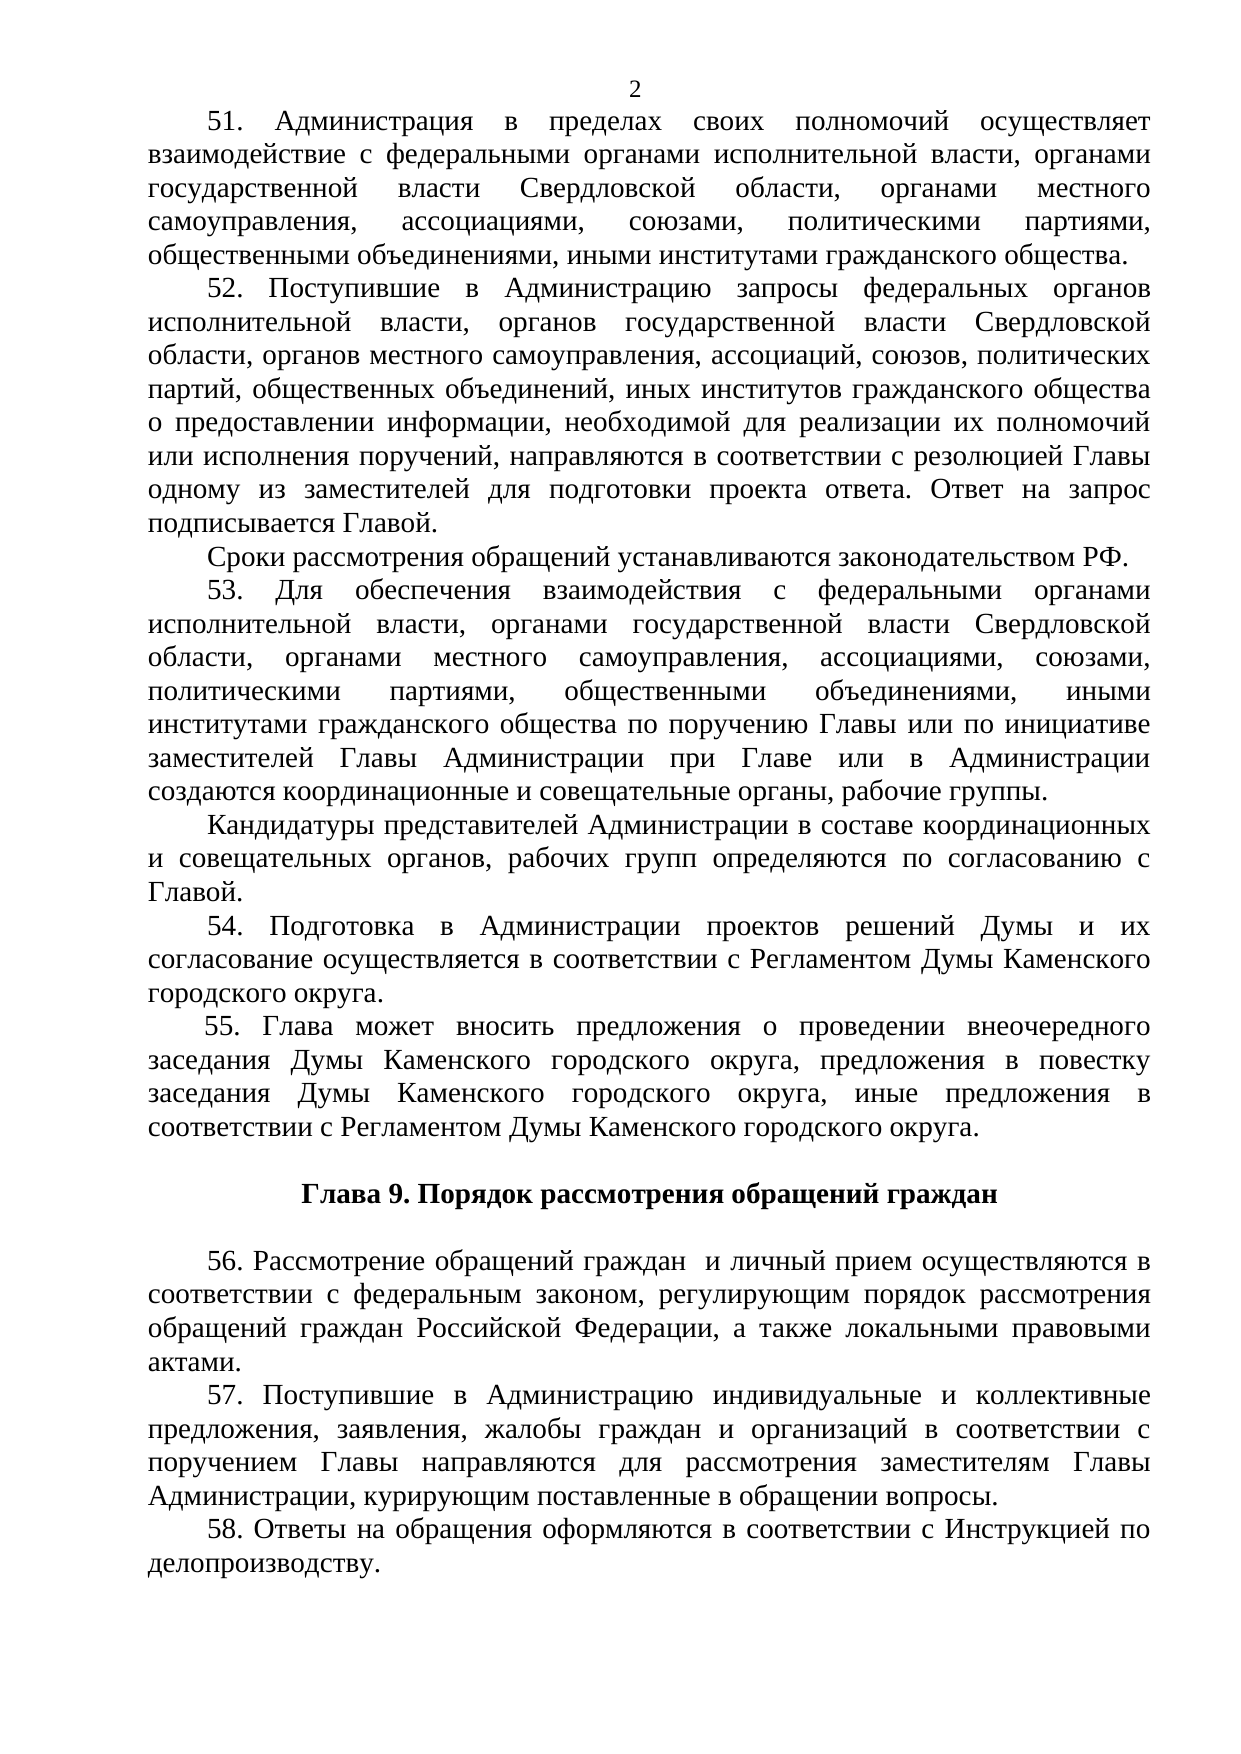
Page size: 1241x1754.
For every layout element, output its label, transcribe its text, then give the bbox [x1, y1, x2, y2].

text 51. Администрация в пределах своих полномочий осуществляет взаимодействие с федеральными органами исполнительной власти, органами государственной власти Свердловской области, органами местного самоуправления, ассоциациями, союзами, политическими партиями, общественными объединениями, иными институтами гражданского общества. [148, 103, 1152, 270]
text 54. Подготовка в Администрации проектов решений Думы и их согласование осуществляется в соответствии с Регламентом Думы Каменского городского округа. [148, 908, 1152, 1008]
text Кандидатуры представителей Администрации в составе координационных и совещательных органов, рабочих групп определяются по согласованию с Главой. [148, 807, 1152, 908]
text Глава 9. Порядок рассмотрения обращений граждан [148, 1176, 1152, 1209]
text 52. Поступившие в Администрацию запросы федеральных органов исполнительной власти, органов государственной власти Свердловской области, органов местного самоуправления, ассоциаций, союзов, политических партий, общественных объединений, иных институтов гражданского общества о предоставлении информации, необходимой для реализации их полномочий или исполнения поручений, направляются в соответствии с резолюцией Главы одному из заместителей для подготовки проекта ответа. Ответ на запрос подписывается Главой. [148, 270, 1152, 539]
text 55. Глава может вносить предложения о проведении внеочередного заседания Думы Каменского городского округа, предложения в повестку заседания Думы Каменского городского округа, иные предложения в соответствии с Регламентом Думы Каменского городского округа. [148, 1008, 1152, 1142]
text 58. Ответы на обращения оформляются в соответствии с Инструкцией по делопроизводству. [148, 1511, 1152, 1578]
text 56. Рассмотрение обращений граждан и личный прием осуществляются в соответствии с федеральным законом, регулирующим порядок рассмотрения обращений граждан Российской Федерации, а также локальными правовыми актами. [148, 1243, 1152, 1377]
text Сроки рассмотрения обращений устанавливаются законодательством РФ. [148, 539, 1152, 572]
text 53. Для обеспечения взаимодействия с федеральными органами исполнительной власти, органами государственной власти Свердловской области, органами местного самоуправления, ассоциациями, союзами, политическими партиями, общественными объединениями, иными институтами гражданского общества по поручению Главы или по инициативе заместителей Главы Администрации при Главе или в Администрации создаются координационные и совещательные органы, рабочие группы. [148, 572, 1152, 807]
text 57. Поступившие в Администрацию индивидуальные и коллективные предложения, заявления, жалобы граждан и организаций в соответствии с поручением Главы направляются для рассмотрения заместителям Главы Администрации, курирующим поставленные в обращении вопросы. [148, 1377, 1152, 1511]
